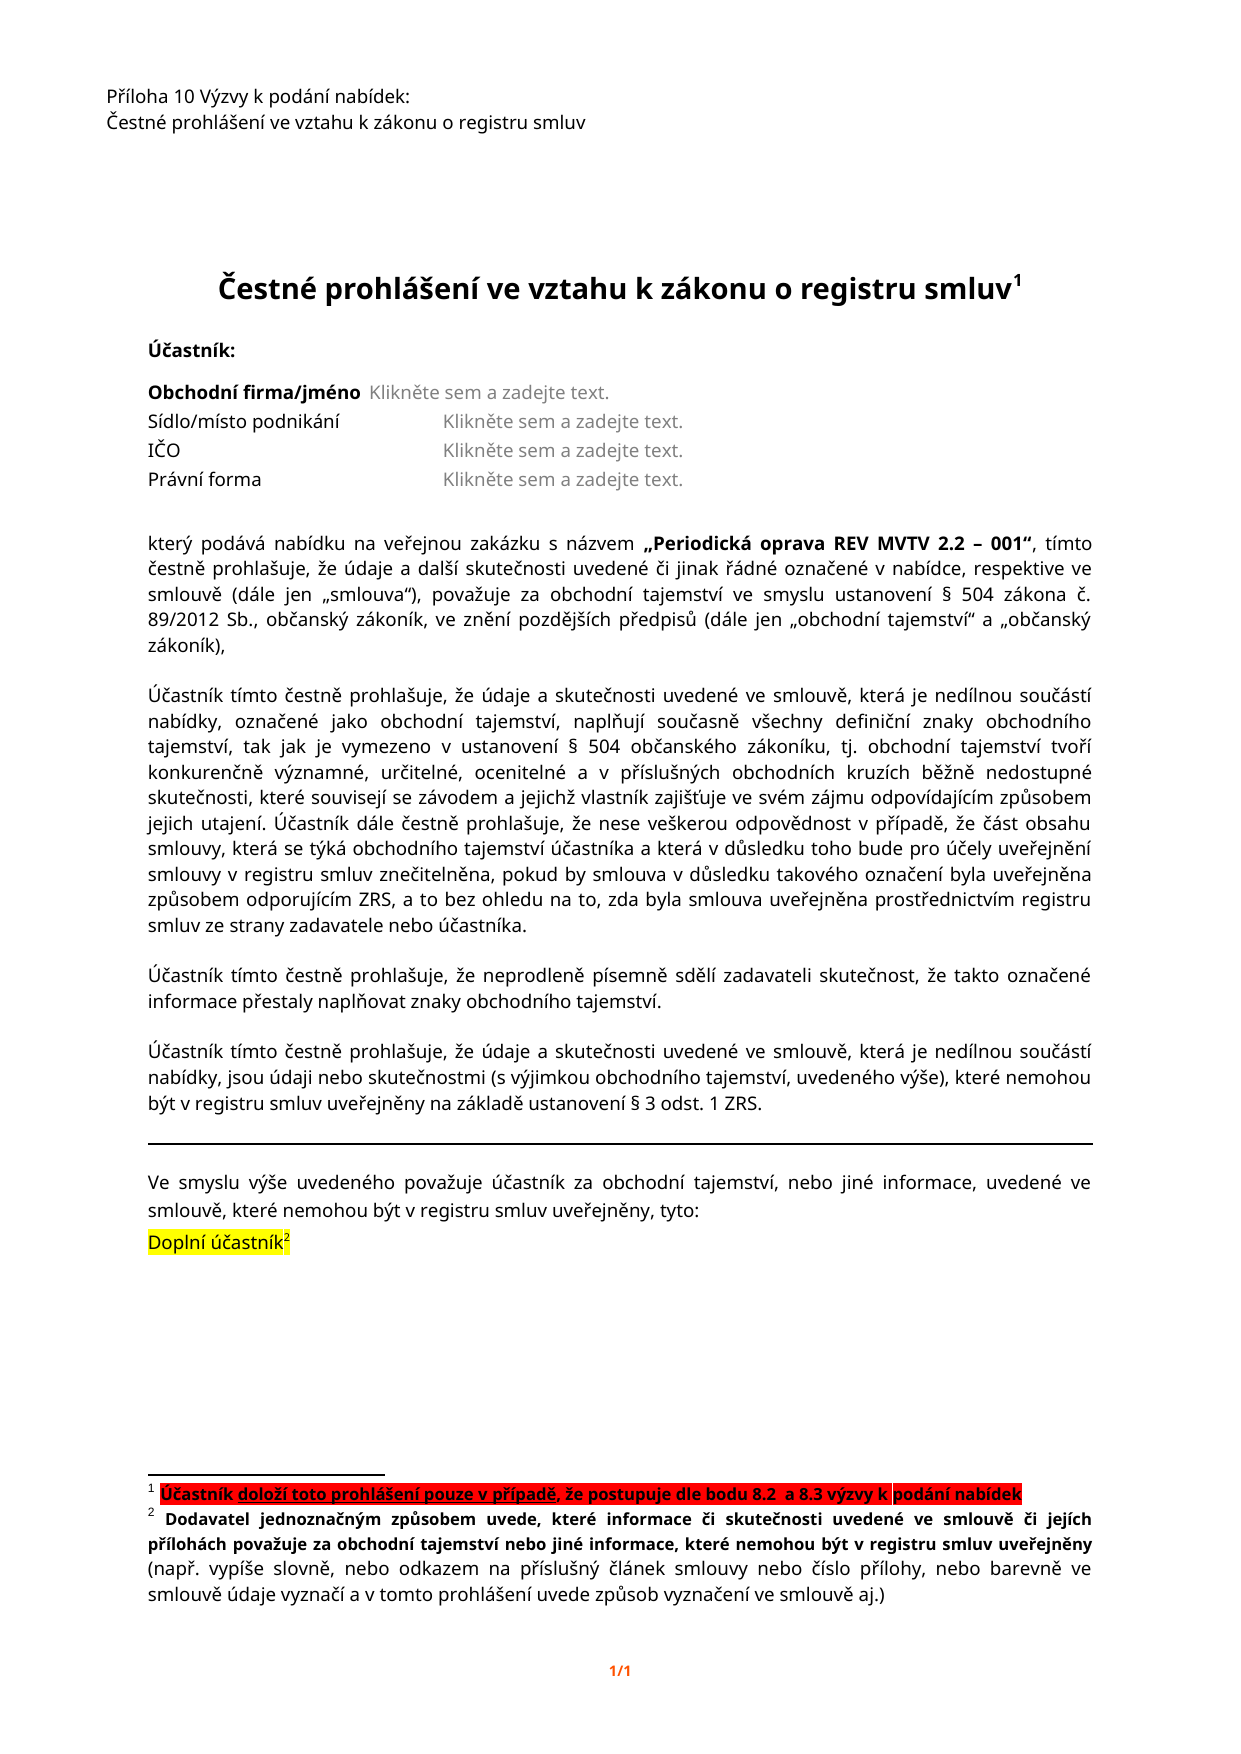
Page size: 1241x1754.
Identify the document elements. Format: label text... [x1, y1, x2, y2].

text který podává nabídku na veřejnou zakázku s názvem „Periodická oprava REV MVTV 2.2 – 001“, tímto čestně prohlašuje, že údaje a další skutečnosti uvedené či jinak řádné označené v nabídce, respektive ve smlouvě (dále jen „smlouva“), považuje za obchodní tajemství ve smyslu ustanovení § 504 zákona č. 89/2012 Sb., občanský zákoník, ve znění pozdějších předpisů (dále jen „obchodní tajemství“ a „občanský zákoník), [148, 530, 1093, 658]
text Sídlo/místo podnikání [148, 405, 1093, 434]
text IČO [148, 434, 1093, 463]
text Účastník tímto čestně prohlašuje, že údaje a skutečnosti uvedené ve smlouvě, která je nedílnou součástí nabídky, jsou údaji nebo skutečnostmi (s výjimkou obchodního tajemství, uvedeného výše), které nemohou být v registru smluv uveřejněny na základě ustanovení § 3 odst. 1 ZRS. [148, 1039, 1093, 1115]
text Účastník tímto čestně prohlašuje, že neprodleně písemně sdělí zadavateli skutečnost, že takto označené informace přestaly naplňovat znaky obchodního tajemství. [148, 963, 1093, 1014]
text Účastník tímto čestně prohlašuje, že údaje a skutečnosti uvedené ve smlouvě, která je nedílnou součástí nabídky, označené jako obchodní tajemství, naplňují současně všechny definiční znaky obchodního tajemství, tak jak je vymezeno v ustanovení § 504 občanského zákoníku, tj. obchodní tajemství tvoří konkurenčně významné, určitelné, ocenitelné a v příslušných obchodních kruzích běžně nedostupné skutečnosti, které souvisejí se závodem a jejichž vlastník zajišťuje ve svém zájmu odpovídajícím způsobem jejich utajení. Účastník dále čestně prohlašuje, že nese veškerou odpovědnost v případě, že část obsahu smlouvy, která se týká obchodního tajemství účastníka a která v důsledku toho bude pro účely uveřejnění smlouvy v registru smluv znečitelněna, pokud by smlouva v důsledku takového označení byla uveřejněna způsobem odporujícím ZRS, a to bez ohledu na to, zda byla smlouva uveřejněna prostřednictvím registru smluv ze strany zadavatele nebo účastníka. [148, 683, 1093, 938]
text Obchodní firma/jméno [148, 376, 1093, 405]
text Účastník: [148, 333, 1093, 364]
text Právní forma [148, 463, 1093, 492]
text Doplní účastník [148, 1226, 1092, 1255]
text Ve smyslu výše uvedeného považuje účastník za obchodní tajemství, nebo jiné informace, uvedené ve smlouvě, které nemohou být v registru smluv uveřejněny, tyto: [148, 1169, 1092, 1223]
title Čestné prohlášení ve vztahu k zákonu o registru smluv [148, 268, 1093, 308]
